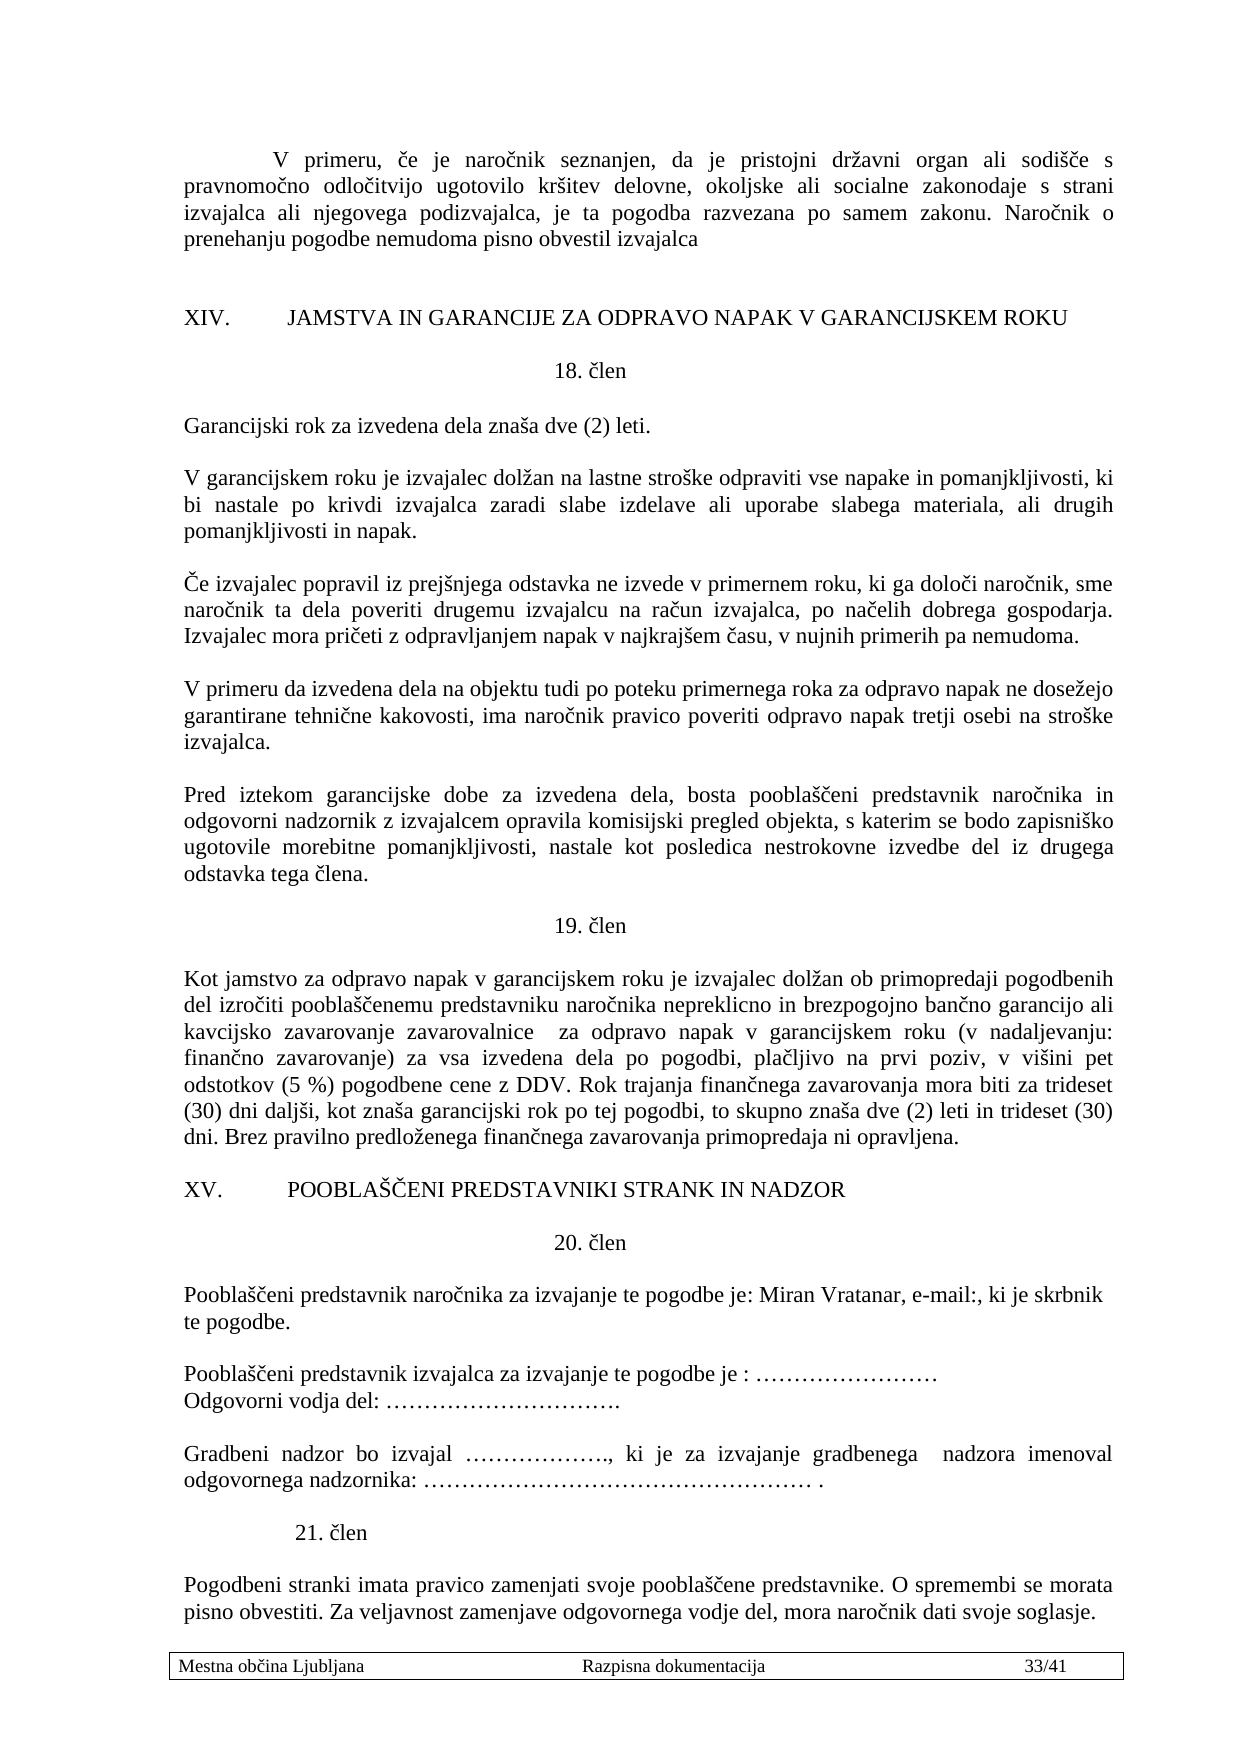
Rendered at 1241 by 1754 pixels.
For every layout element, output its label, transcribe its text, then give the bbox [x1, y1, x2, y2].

text Gradbeni nadzor bo izvajal ………………., ki je za izvajanje gradbenega nadzora imenoval odgovornega nadzornika: …………………………………………… . [184, 1439, 1115, 1492]
text 18. člen [66, 357, 1115, 412]
text 19. člen [66, 912, 1115, 939]
text Kot jamstvo za odpravo napak v garancijskem roku je izvajalec dolžan ob primopredaji pogodbenih del izročiti pooblaščenemu predstavniku naročnika nepreklicno in brezpogojno bančno garancijo ali kavcijsko zavarovanje zavarovalnice za odpravo napak v garancijskem roku (v nadaljevanju: finančno zavarovanje) za vsa izvedena dela po pogodbi, plačljivo na prvi poziv, v višini pet odstotkov (5 %) pogodbene cene z DDV. Rok trajanja finančnega zavarovanja mora biti za trideset (30) dni daljši, kot znaša garancijski rok po tej pogodbi, to skupno znaša dve (2) leti in trideset (30) dni. Brez pravilno predloženega finančnega zavarovanja primopredaja ni opravljena. [184, 965, 1115, 1150]
text Odgovorni vodja del: …………………………. [184, 1387, 1115, 1413]
text Garancijski rok za izvedena dela znaša dve (2) leti. [184, 412, 1115, 438]
list JAMSTVA IN GARANCIJE ZA ODPRAVO NAPAK V GARANCIJSKEM ROKU [184, 304, 1115, 330]
text Pooblaščeni predstavnik naročnika za izvajanje te pogodbe je: Miran Vratanar, e-mail:, ki je skrbnik te pogodbe. [184, 1281, 1115, 1334]
text V garancijskem roku je izvajalec dolžan na lastne stroške odpraviti vse napake in pomanjkljivosti, ki bi nastale po krivdi izvajalca zaradi slabe izdelave ali uporabe slabega materiala, ali drugih pomanjkljivosti in napak. [184, 464, 1115, 543]
text V primeru, če je naročnik seznanjen, da je pristojni državni organ ali sodišče s pravnomočno odločitvijo ugotovilo kršitev delovne, okoljske ali socialne zakonodaje s strani izvajalca ali njegovega podizvajalca, je ta pogodba razvezana po samem zakonu. Naročnik o prenehanju pogodbe nemudoma pisno obvestil izvajalca [184, 146, 1115, 251]
text Pred iztekom garancijske dobe za izvedena dela, bosta pooblaščeni predstavnik naročnika in odgovorni nadzornik z izvajalcem opravila komisijski pregled objekta, s katerim se bodo zapisniško ugotovile morebitne pomanjkljivosti, nastale kot posledica nestrokovne izvedbe del iz drugega odstavka tega člena. [184, 781, 1115, 886]
text V primeru da izvedena dela na objektu tudi po poteku primernega roka za odpravo napak ne dosežejo garantirane tehnične kakovosti, ima naročnik pravico poveriti odpravo napak tretji osebi na stroške izvajalca. [184, 675, 1115, 754]
text Pooblaščeni predstavnik izvajalca za izvajanje te pogodbe je : …………………… [184, 1361, 1115, 1387]
list POOBLAŠČENI PREDSTAVNIKI STRANK IN NADZOR [184, 1176, 1115, 1202]
text Če izvajalec popravil iz prejšnjega odstavka ne izvede v primernem roku, ki ga določi naročnik, sme naročnik ta dela poveriti drugemu izvajalcu na račun izvajalca, po načelih dobrega gospodarja. Izvajalec mora pričeti z odpravljanjem napak v najkrajšem času, v nujnih primerih pa nemudoma. [184, 570, 1115, 649]
text 20. člen [66, 1229, 1115, 1255]
text 21. člen [295, 1519, 1115, 1545]
text Pogodbeni stranki imata pravico zamenjati svoje pooblaščene predstavnike. O spremembi se morata pisno obvestiti. Za veljavnost zamenjave odgovornega vodje del, mora naročnik dati svoje soglasje. [184, 1571, 1115, 1624]
